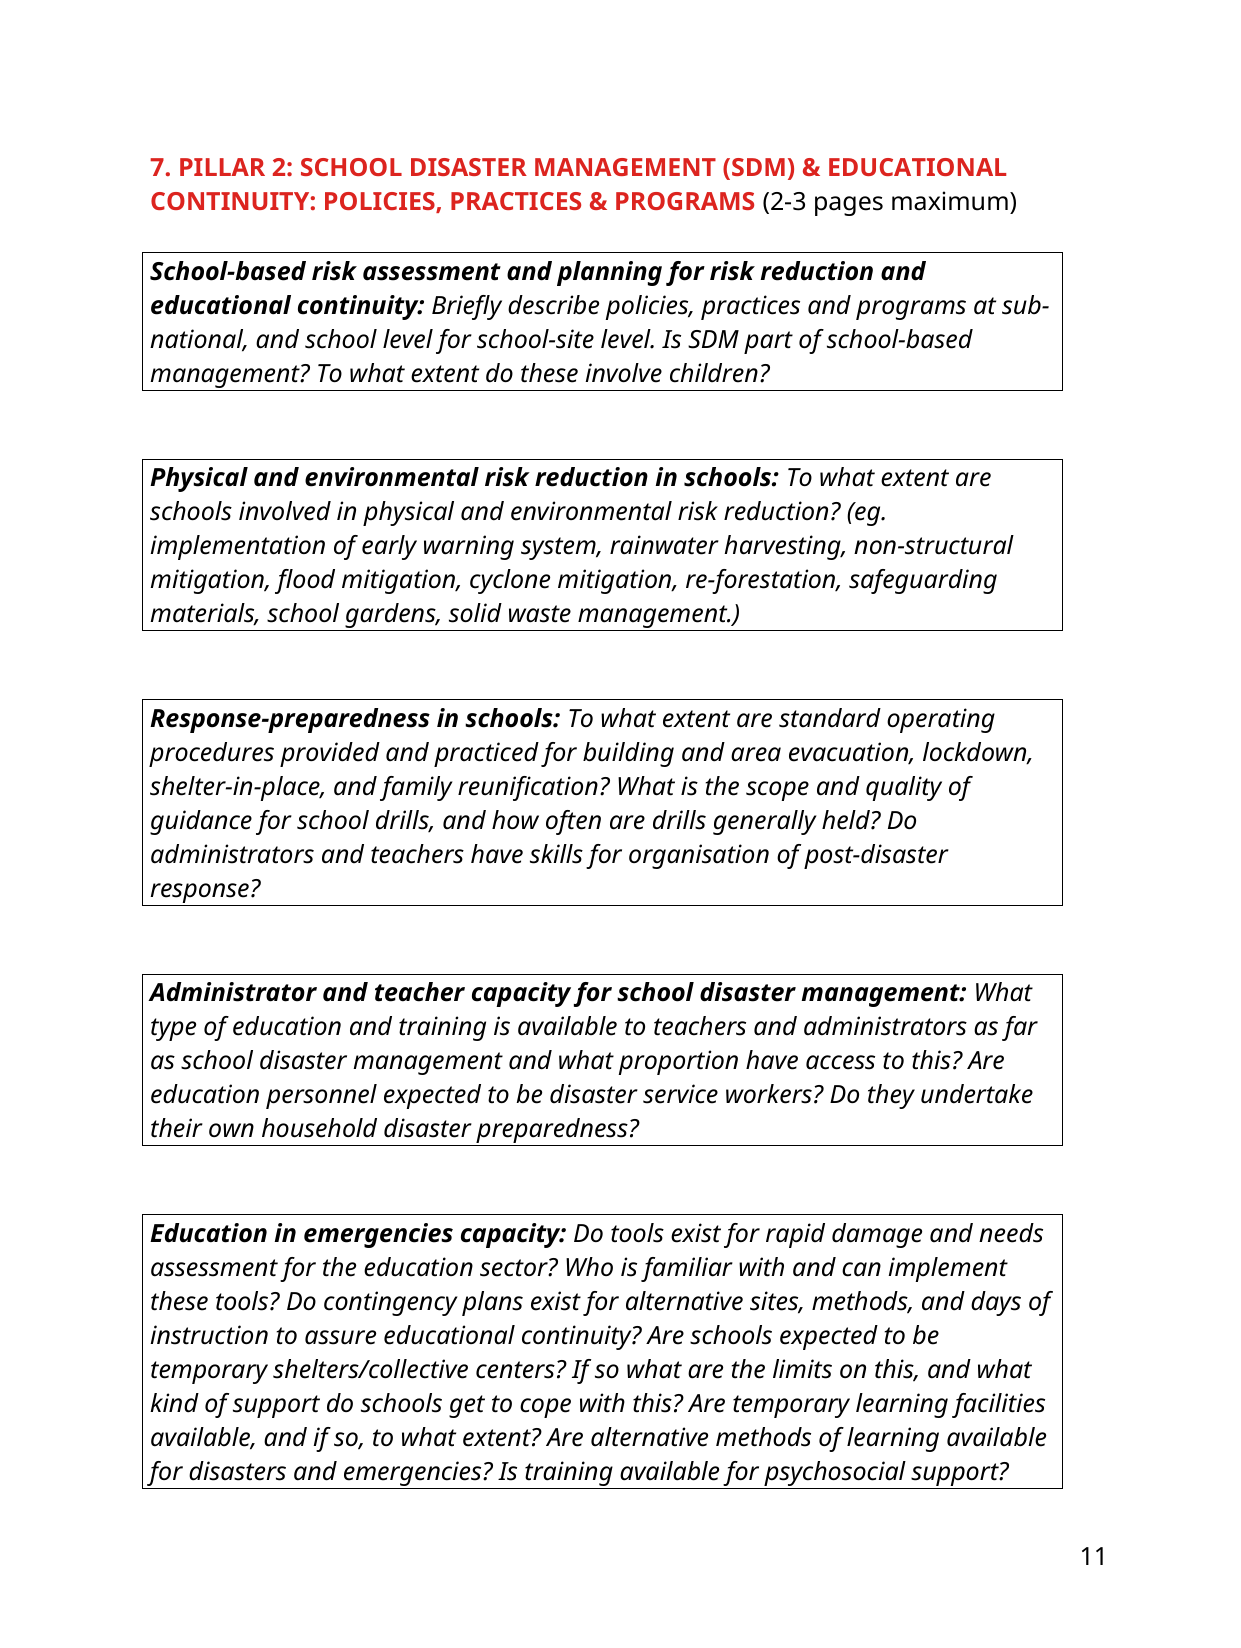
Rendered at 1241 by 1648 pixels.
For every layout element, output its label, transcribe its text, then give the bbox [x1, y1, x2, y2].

table_header Administrator and teacher capacity for school disaster management: What type of education and training is available to teachers and administrators as far as school disaster management and what proportion have access to this? Are education personnel expected to be disaster service workers? Do they undertake their own household disaster preparedness? [143, 975, 1062, 1145]
table_header Response-preparedness in schools: To what extent are standard operating procedures provided and practiced for building and area evacuation, lockdown, shelter-in-place, and family reunification? What is the scope and quality of guidance for school drills, and how often are drills generally held? Do administrators and teachers have skills for organisation of post-disaster response? [143, 700, 1062, 904]
table_header School-based risk assessment and planning for risk reduction and educational continuity: Briefly describe policies, practices and programs at sub-national, and school level for school-site level. Is SDM part of school-based management? To what extent do these involve children? [143, 253, 1062, 389]
text 7. PILLAR 2: SCHOOL DISASTER MANAGEMENT (SDM) & EDUCATIONAL CONTINUITY: POLICIES, PRACTICES & PROGRAMS (2-3 pages maximum) [150, 150, 1108, 218]
table_header Physical and environmental risk reduction in schools: To what extent are schools involved in physical and environmental risk reduction? (eg. implementation of early warning system, rainwater harvesting, non-structural mitigation, flood mitigation, cyclone mitigation, re-forestation, safeguarding materials, school gardens, solid waste management.) [143, 460, 1062, 630]
table_header Education in emergencies capacity: Do tools exist for rapid damage and needs assessment for the education sector? Who is familiar with and can implement these tools? Do contingency plans exist for alternative sites, methods, and days of instruction to assure educational continuity? Are schools expected to be temporary shelters/collective centers? If so what are the limits on this, and what kind of support do schools get to cope with this? Are temporary learning facilities available, and if so, to what extent? Are alternative methods of learning available for disasters and emergencies? Is training available for psychosocial support? [143, 1215, 1062, 1488]
